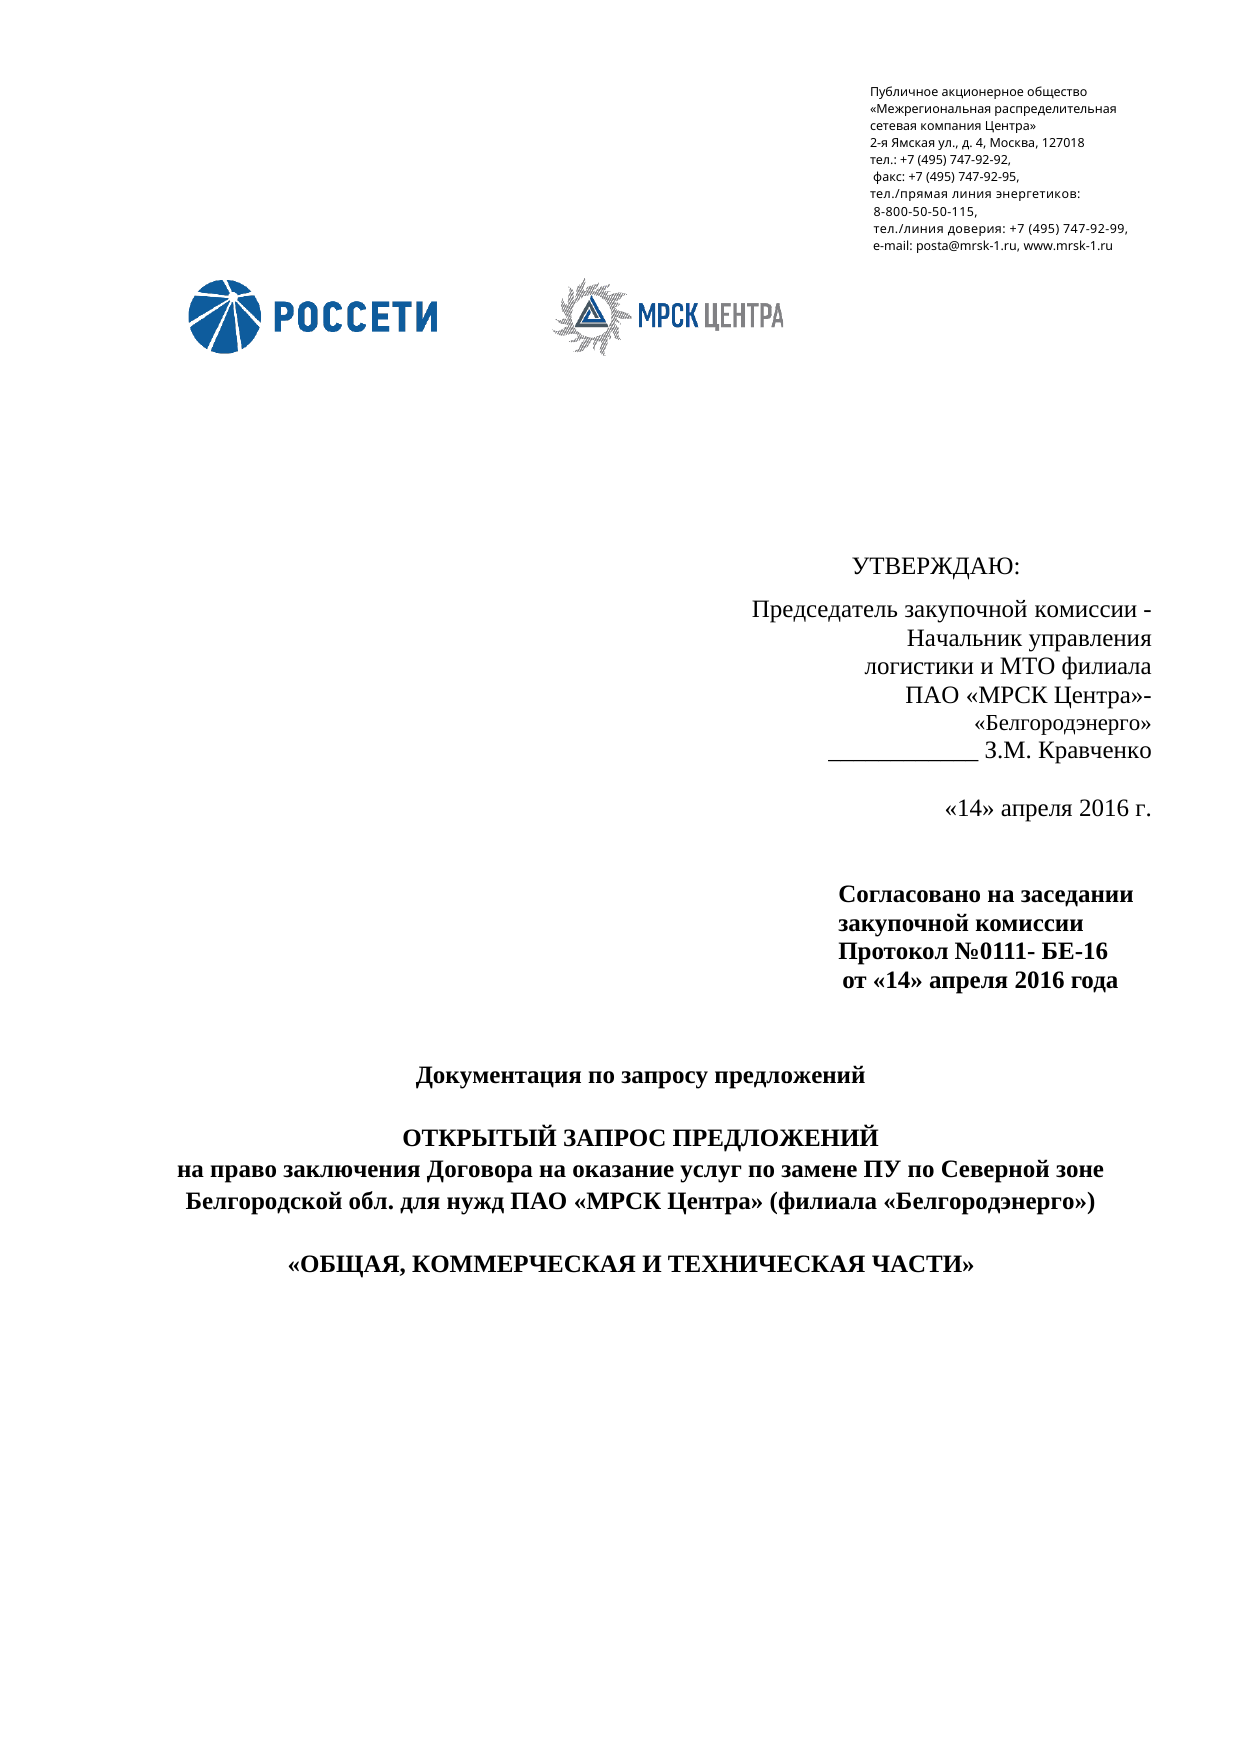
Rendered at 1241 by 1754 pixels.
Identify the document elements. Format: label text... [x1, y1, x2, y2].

text Протокол №0111- БЕ-16 [838, 936, 1152, 965]
text закупочной комиссии [838, 908, 1152, 936]
text Начальник управления [129, 623, 1152, 651]
text ПАО «МРСК Центра»- [129, 680, 1152, 709]
text «ОБЩАЯ, КОММЕРЧЕСКАЯ и техническая ЧАСТИ» [73, 1249, 1183, 1278]
text ОТКРЫТЫЙ ЗАПРОС ПРЕДЛОЖЕНИЙ [129, 1123, 1152, 1152]
picture [188, 278, 784, 356]
text «14» апреля 2016 г. [720, 793, 1152, 821]
text на право заключения Договора на оказание услуг по замене ПУ по Северной зоне Белгородской обл. для нужд ПАО «МРСК Центра» (филиала «Белгородэнерго») [129, 1154, 1152, 1215]
text УТВЕРЖДАЮ: [720, 551, 1152, 579]
text от «14» апреля 2016 года [129, 965, 1152, 994]
text логистики и МТО филиала [129, 651, 1152, 680]
text Председатель закупочной комиссии - [129, 594, 1152, 623]
text Согласовано на заседании [838, 879, 1152, 908]
text ____________ З.М. Кравченко [129, 735, 1152, 764]
text «Белгородэнерго» [129, 709, 1152, 735]
text Документация по запросу предложений [129, 1060, 1152, 1089]
